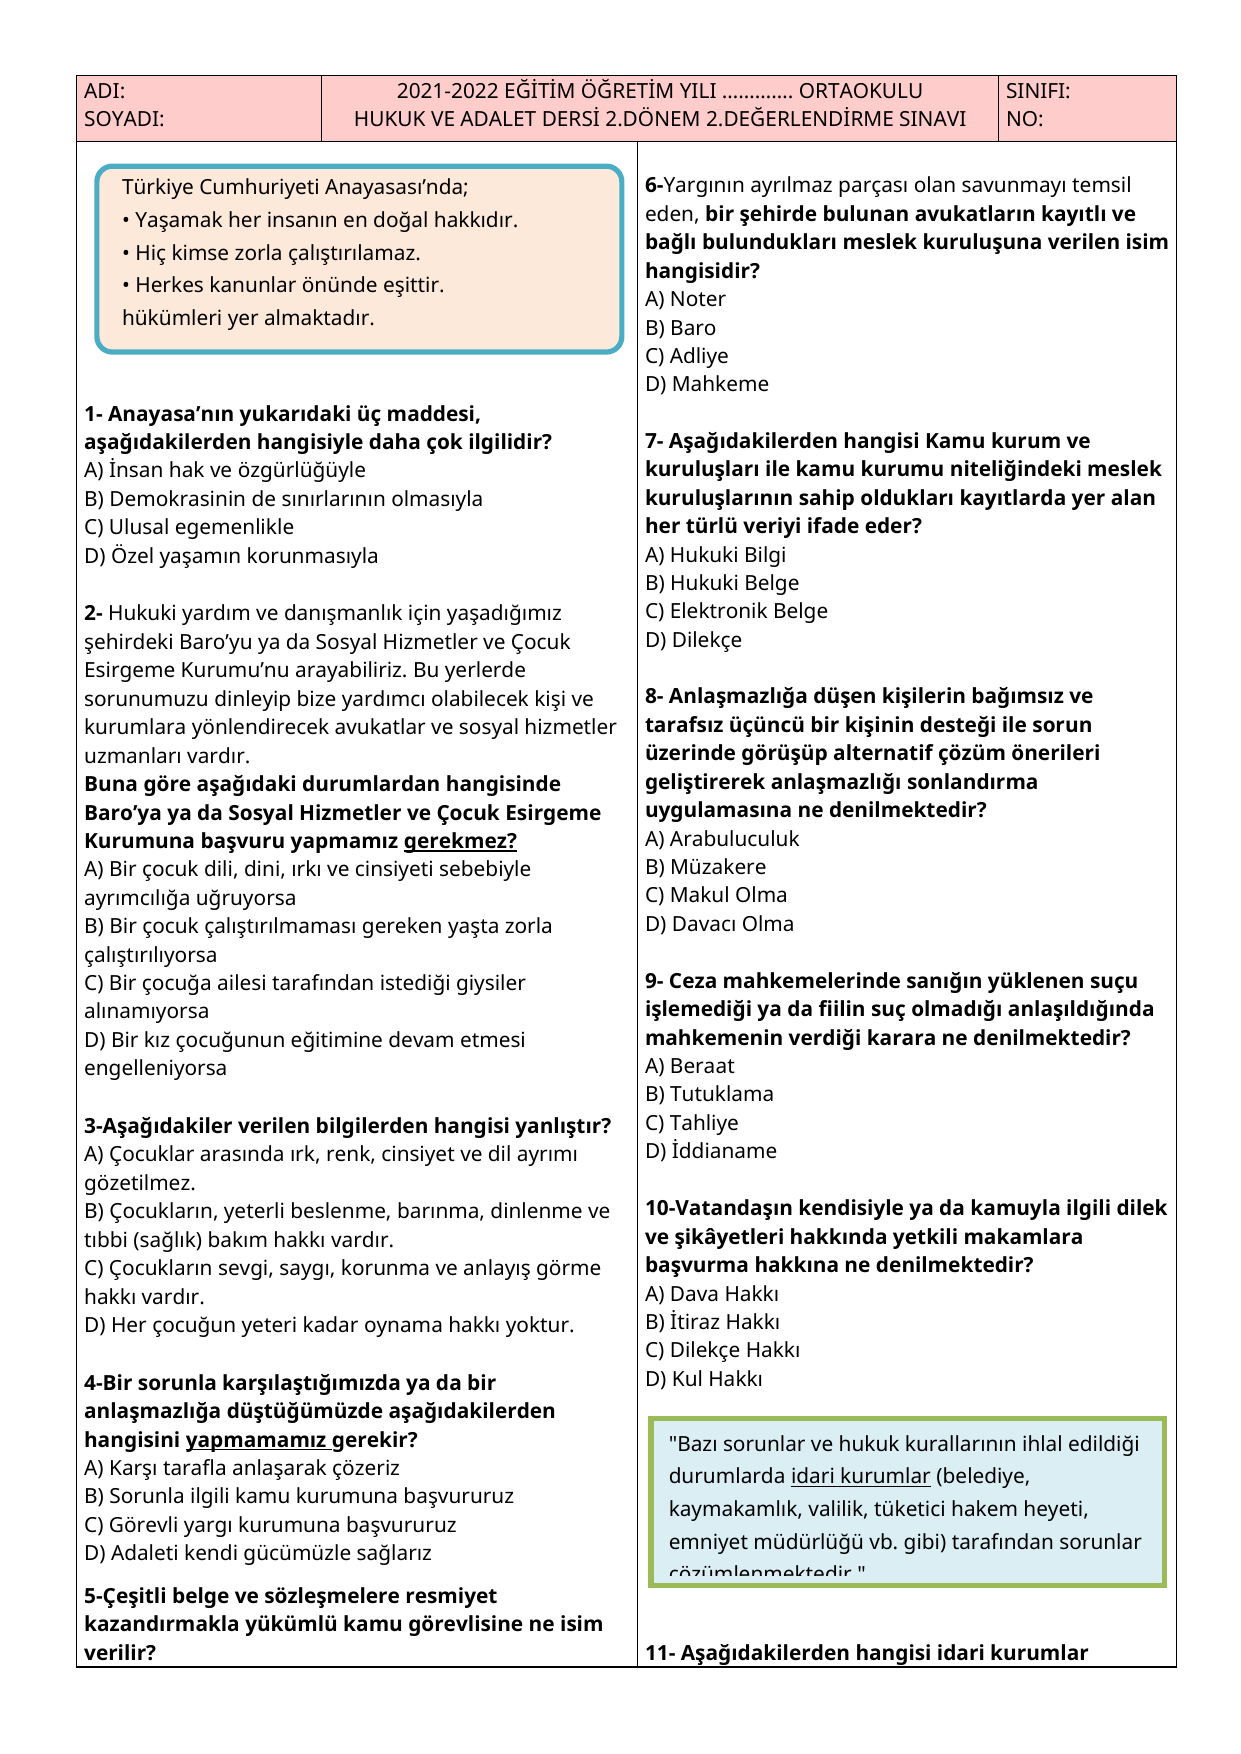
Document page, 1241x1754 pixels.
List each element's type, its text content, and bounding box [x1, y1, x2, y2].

table_header ADI: SOYADI: [77, 76, 321, 141]
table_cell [638, 142, 1176, 1666]
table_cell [77, 142, 637, 1666]
table_header 2021-2022 EĞİTİM ÖĞRETİM YILI …………. ORTAOKULU HUKUK VE ADALET DERSİ 2.DÖNEM 2.DEĞERLENDİRME SINAVI [322, 76, 998, 141]
table_header SINIFI: NO: [999, 76, 1176, 141]
